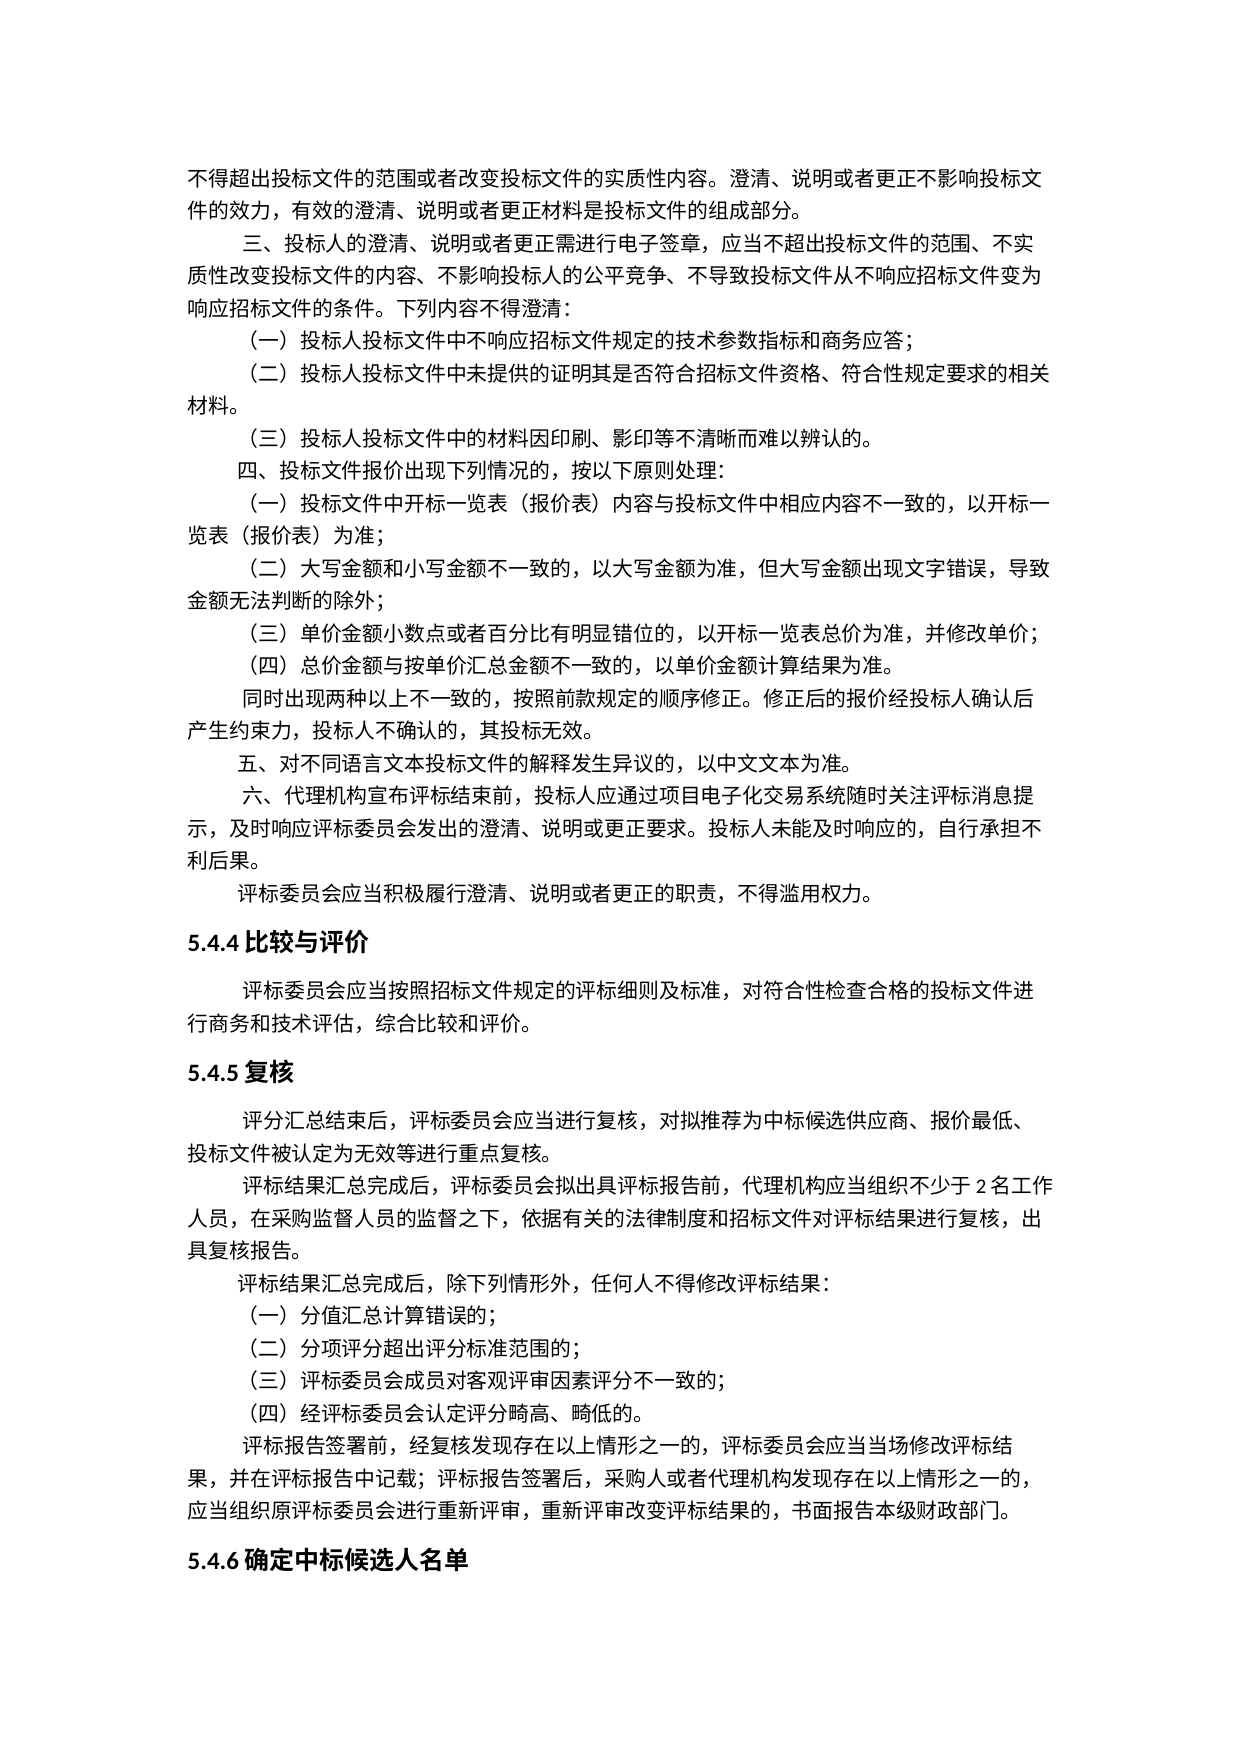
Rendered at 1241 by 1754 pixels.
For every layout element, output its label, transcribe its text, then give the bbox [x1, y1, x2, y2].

text 四、投标文件报价出现下列情况的，按以下原则处理： [187, 454, 1053, 487]
text 评分汇总结束后，评标委员会应当进行复核，对拟推荐为中标候选供应商、报价最低、投标文件被认定为无效等进行重点复核。 [187, 1104, 1053, 1169]
text 评标委员会应当按照招标文件规定的评标细则及标准，对符合性检查合格的投标文件进行商务和技术评估，综合比较和评价。 [187, 974, 1053, 1039]
text 5.4.6确定中标候选人名单 [187, 1527, 1053, 1592]
text （二）大写金额和小写金额不一致的，以大写金额为准，但大写金额出现文字错误，导致金额无法判断的除外； [187, 552, 1053, 617]
text （三）投标人投标文件中的材料因印刷、影印等不清晰而难以辨认的。 [187, 422, 1053, 454]
text 评标委员会应当积极履行澄清、说明或者更正的职责，不得滥用权力。 [187, 877, 1053, 909]
text （四）总价金额与按单价汇总金额不一致的，以单价金额计算结果为准。 [187, 649, 1053, 682]
text （一）投标人投标文件中不响应招标文件规定的技术参数指标和商务应答； [187, 324, 1053, 357]
text 评标结果汇总完成后，评标委员会拟出具评标报告前，代理机构应当组织不少于2名工作人员，在采购监督人员的监督之下，依据有关的法律制度和招标文件对评标结果进行复核，出具复核报告。 [187, 1169, 1053, 1267]
text 5.4.4比较与评价 [187, 909, 1053, 974]
text 5.4.5复核 [187, 1039, 1053, 1104]
text （三）评标委员会成员对客观评审因素评分不一致的； [187, 1364, 1053, 1397]
text （二）分项评分超出评分标准范围的； [187, 1332, 1053, 1364]
text （四）经评标委员会认定评分畸高、畸低的。 [187, 1397, 1053, 1429]
text 评标报告签署前，经复核发现存在以上情形之一的，评标委员会应当当场修改评标结果，并在评标报告中记载；评标报告签署后，采购人或者代理机构发现存在以上情形之一的，应当组织原评标委员会进行重新评审，重新评审改变评标结果的，书面报告本级财政部门。 [187, 1429, 1053, 1527]
text 三、投标人的澄清、说明或者更正需进行电子签章，应当不超出投标文件的范围、不实质性改变投标文件的内容、不影响投标人的公平竞争、不导致投标文件从不响应招标文件变为响应招标文件的条件。下列内容不得澄清： [187, 227, 1053, 324]
text 评标结果汇总完成后，除下列情形外，任何人不得修改评标结果： [187, 1267, 1053, 1299]
text （三）单价金额小数点或者百分比有明显错位的，以开标一览表总价为准，并修改单价； [187, 617, 1053, 649]
text 同时出现两种以上不一致的，按照前款规定的顺序修正。修正后的报价经投标人确认后产生约束力，投标人不确认的，其投标无效。 [187, 682, 1053, 747]
text 六、代理机构宣布评标结束前，投标人应通过项目电子化交易系统随时关注评标消息提示，及时响应评标委员会发出的澄清、说明或更正要求。投标人未能及时响应的，自行承担不利后果。 [187, 779, 1053, 877]
text （二）投标人投标文件中未提供的证明其是否符合招标文件资格、符合性规定要求的相关材料。 [187, 357, 1053, 422]
text 五、对不同语言文本投标文件的解释发生异议的，以中文文本为准。 [187, 747, 1053, 779]
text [187, 162, 1053, 227]
text （一）分值汇总计算错误的； [187, 1299, 1053, 1332]
text （一）投标文件中开标一览表（报价表）内容与投标文件中相应内容不一致的，以开标一览表（报价表）为准； [187, 487, 1053, 552]
